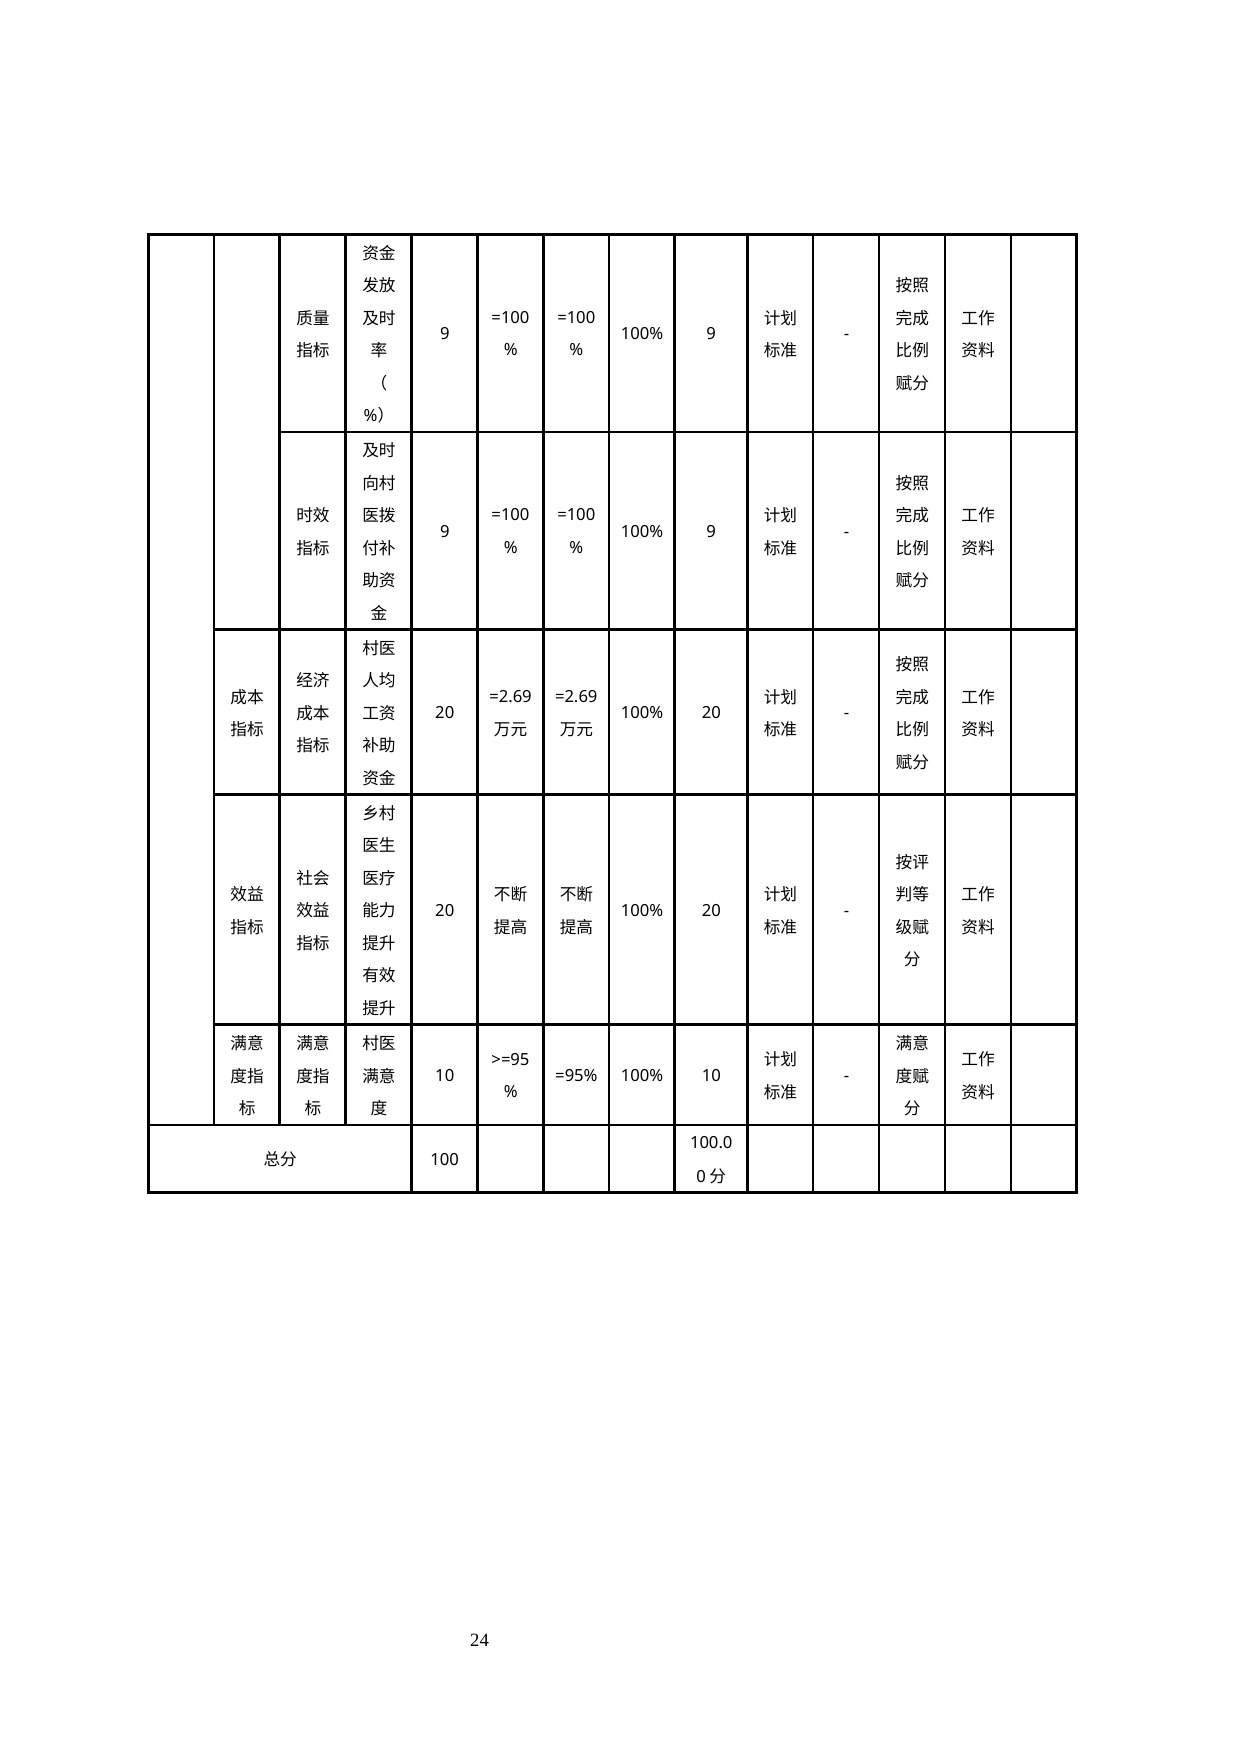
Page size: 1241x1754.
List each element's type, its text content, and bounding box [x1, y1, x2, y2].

table_cell 100 [413, 1126, 476, 1191]
table_cell - [814, 1026, 878, 1123]
table_cell 计划标准 [749, 631, 812, 793]
table_cell 资金发放及时率（%） [347, 236, 410, 431]
table_cell 100% [610, 236, 673, 431]
table_cell 工作资料 [946, 1026, 1010, 1123]
table_cell [610, 1126, 673, 1191]
table_cell 10 [676, 1026, 746, 1123]
table_cell 村医人均工资补助资金 [347, 631, 410, 793]
table_cell 计划标准 [749, 433, 812, 628]
table_cell 工作资料 [946, 433, 1010, 628]
table_cell 计划标准 [749, 236, 812, 431]
table_cell =2.69万元 [545, 631, 608, 793]
table_cell 100% [610, 1026, 673, 1123]
table_cell 效益指标 [215, 796, 278, 1023]
table_cell 20 [413, 796, 476, 1023]
table_cell 满意度赋分 [880, 1026, 944, 1123]
table_cell [545, 1126, 608, 1191]
table_cell 按照完成比例赋分 [880, 236, 944, 431]
table_cell 100.00分 [676, 1126, 746, 1191]
table_cell 9 [676, 236, 746, 431]
table_cell 社会效益指标 [281, 796, 344, 1023]
table_cell 满意度指标 [281, 1026, 344, 1123]
table_cell 100% [610, 631, 673, 793]
table_cell >=95% [479, 1026, 542, 1123]
table_cell =100% [479, 433, 542, 628]
table_cell 20 [413, 631, 476, 793]
table_cell 村医满意度 [347, 1026, 410, 1123]
table_cell 9 [676, 433, 746, 628]
table_cell 总分 [150, 1126, 410, 1191]
table_cell 成本指标 [215, 631, 278, 793]
table_cell =100% [545, 236, 608, 431]
table_cell 工作资料 [946, 631, 1010, 793]
table_cell [1012, 631, 1075, 793]
table_cell 满意度指标 [215, 1026, 278, 1123]
table_cell 不断提高 [479, 796, 542, 1023]
table_cell =100% [479, 236, 542, 431]
table_cell [749, 1126, 812, 1191]
table_cell [1012, 1026, 1075, 1123]
table_cell - [814, 236, 878, 431]
table_cell 经济成本指标 [281, 631, 344, 793]
table_cell 工作资料 [946, 796, 1010, 1023]
table_cell 100% [610, 433, 673, 628]
table_cell 计划标准 [749, 796, 812, 1023]
table_cell 工作资料 [946, 236, 1010, 431]
table_cell 10 [413, 1026, 476, 1123]
table_cell 100% [610, 796, 673, 1023]
table_cell [479, 1126, 542, 1191]
table_cell 20 [676, 796, 746, 1023]
table_cell 按评判等级赋分 [880, 796, 944, 1023]
table_cell 及时向村医拨付补助资金 [347, 433, 410, 628]
table_cell =2.69万元 [479, 631, 542, 793]
table_cell [1012, 796, 1075, 1023]
table_cell 质量指标 [281, 236, 344, 431]
table_cell [946, 1126, 1010, 1191]
table_cell 20 [676, 631, 746, 793]
table_cell 9 [413, 433, 476, 628]
table_cell 时效指标 [281, 433, 344, 628]
table_cell [1012, 1126, 1075, 1191]
table_cell - [814, 631, 878, 793]
table_cell [814, 1126, 878, 1191]
table_cell 乡村医生医疗能力提升有效提升 [347, 796, 410, 1023]
table_cell - [814, 433, 878, 628]
table_cell - [814, 796, 878, 1023]
table_cell =100% [545, 433, 608, 628]
table_cell [880, 1126, 944, 1191]
table_cell 按照完成比例赋分 [880, 631, 944, 793]
table_cell 计划标准 [749, 1026, 812, 1123]
table_cell 按照完成比例赋分 [880, 433, 944, 628]
table_cell 9 [413, 236, 476, 431]
table_cell =95% [545, 1026, 608, 1123]
table_cell [1012, 433, 1075, 628]
table_cell 不断提高 [545, 796, 608, 1023]
table_cell [1012, 236, 1075, 431]
